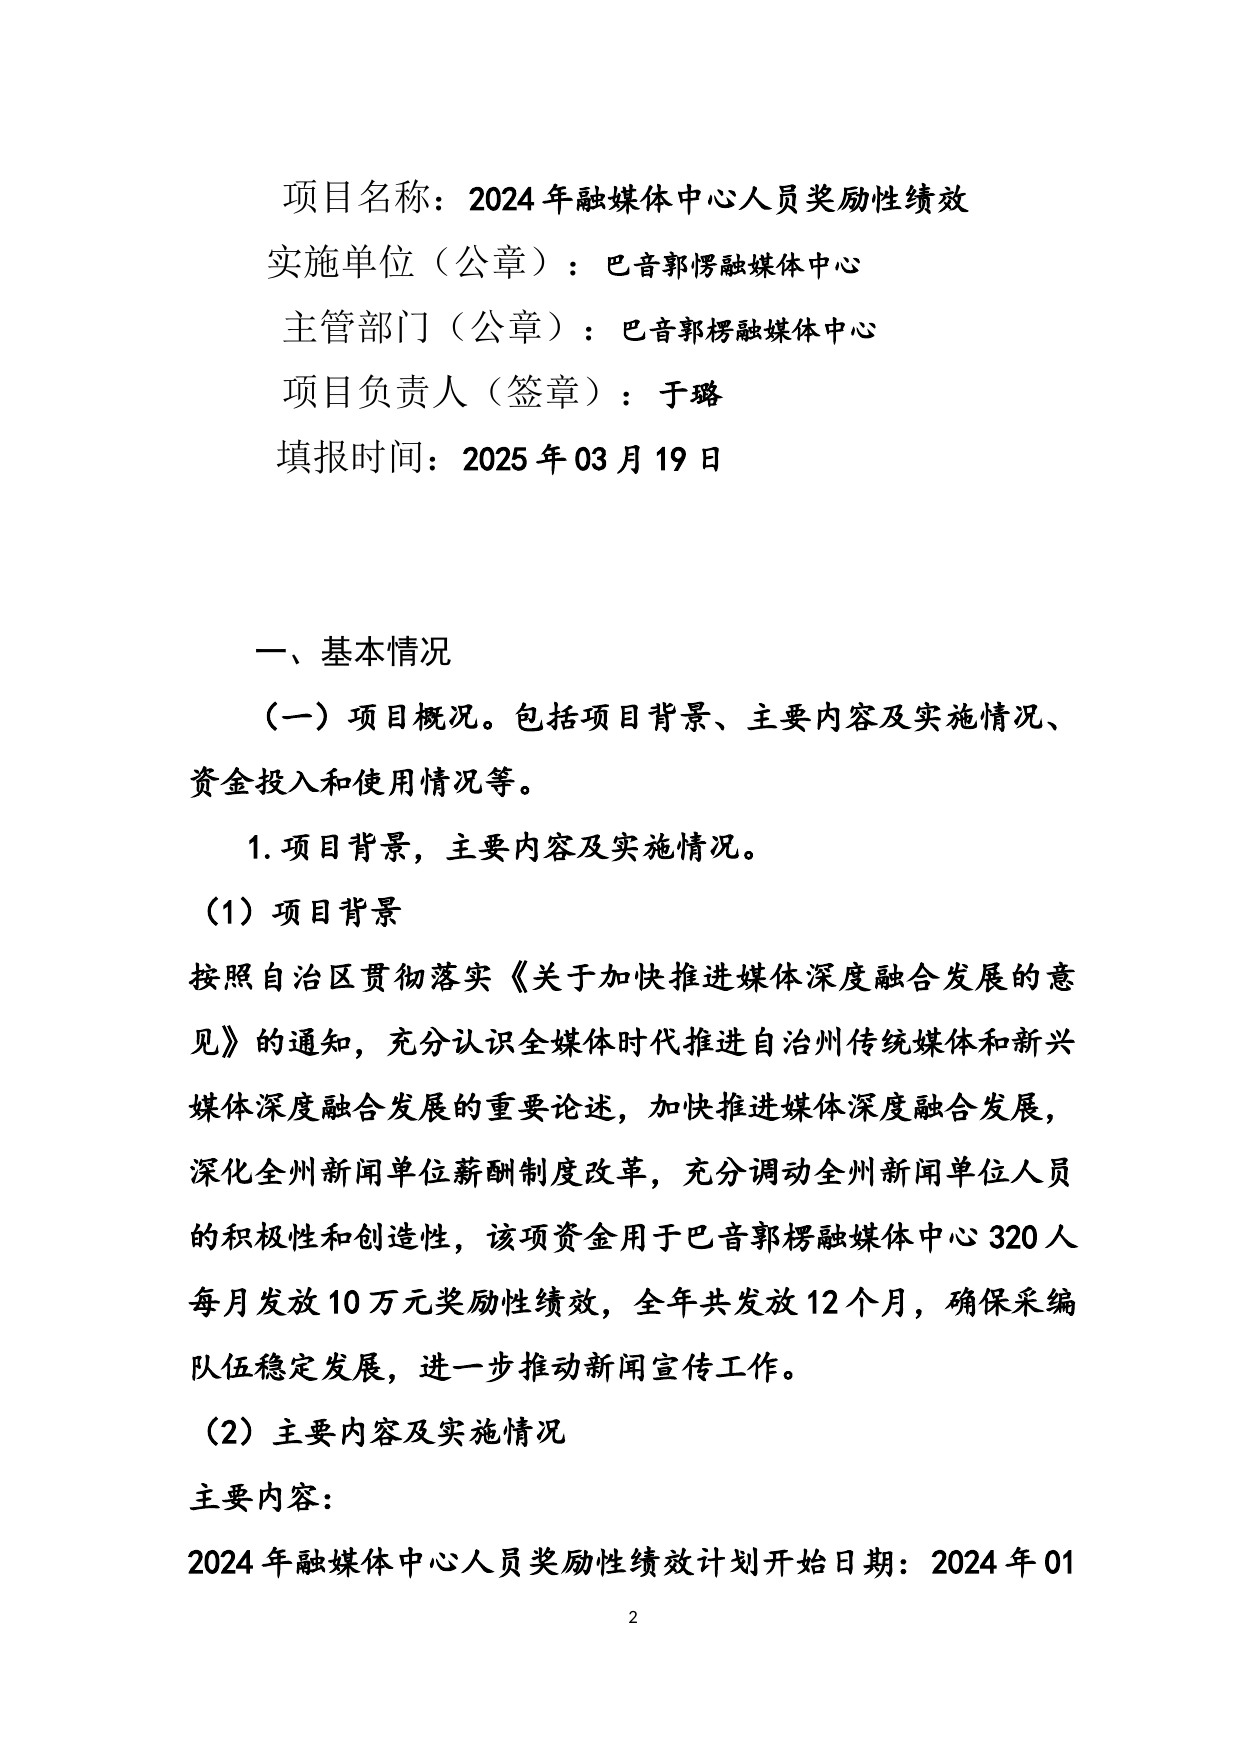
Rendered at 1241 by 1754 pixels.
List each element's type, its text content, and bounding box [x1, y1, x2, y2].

text 实施单位（公章）：巴音郭愣融媒体中心 [187, 227, 1078, 292]
text 项目负责人（签章）：于璐 [187, 357, 1078, 422]
text 填报时间：2025年03月19日 [216, 422, 1078, 487]
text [187, 812, 1078, 1592]
text （一）项目概况。包括项目背景、主要内容及实施情况、资金投入和使用情况等。 [187, 682, 1078, 812]
text 一、基本情况 [187, 617, 1078, 682]
text 主管部门（公章）：巴音郭楞融媒体中心 [187, 292, 1078, 357]
text 项目名称：2024年融媒体中心人员奖励性绩效 [187, 162, 1078, 227]
